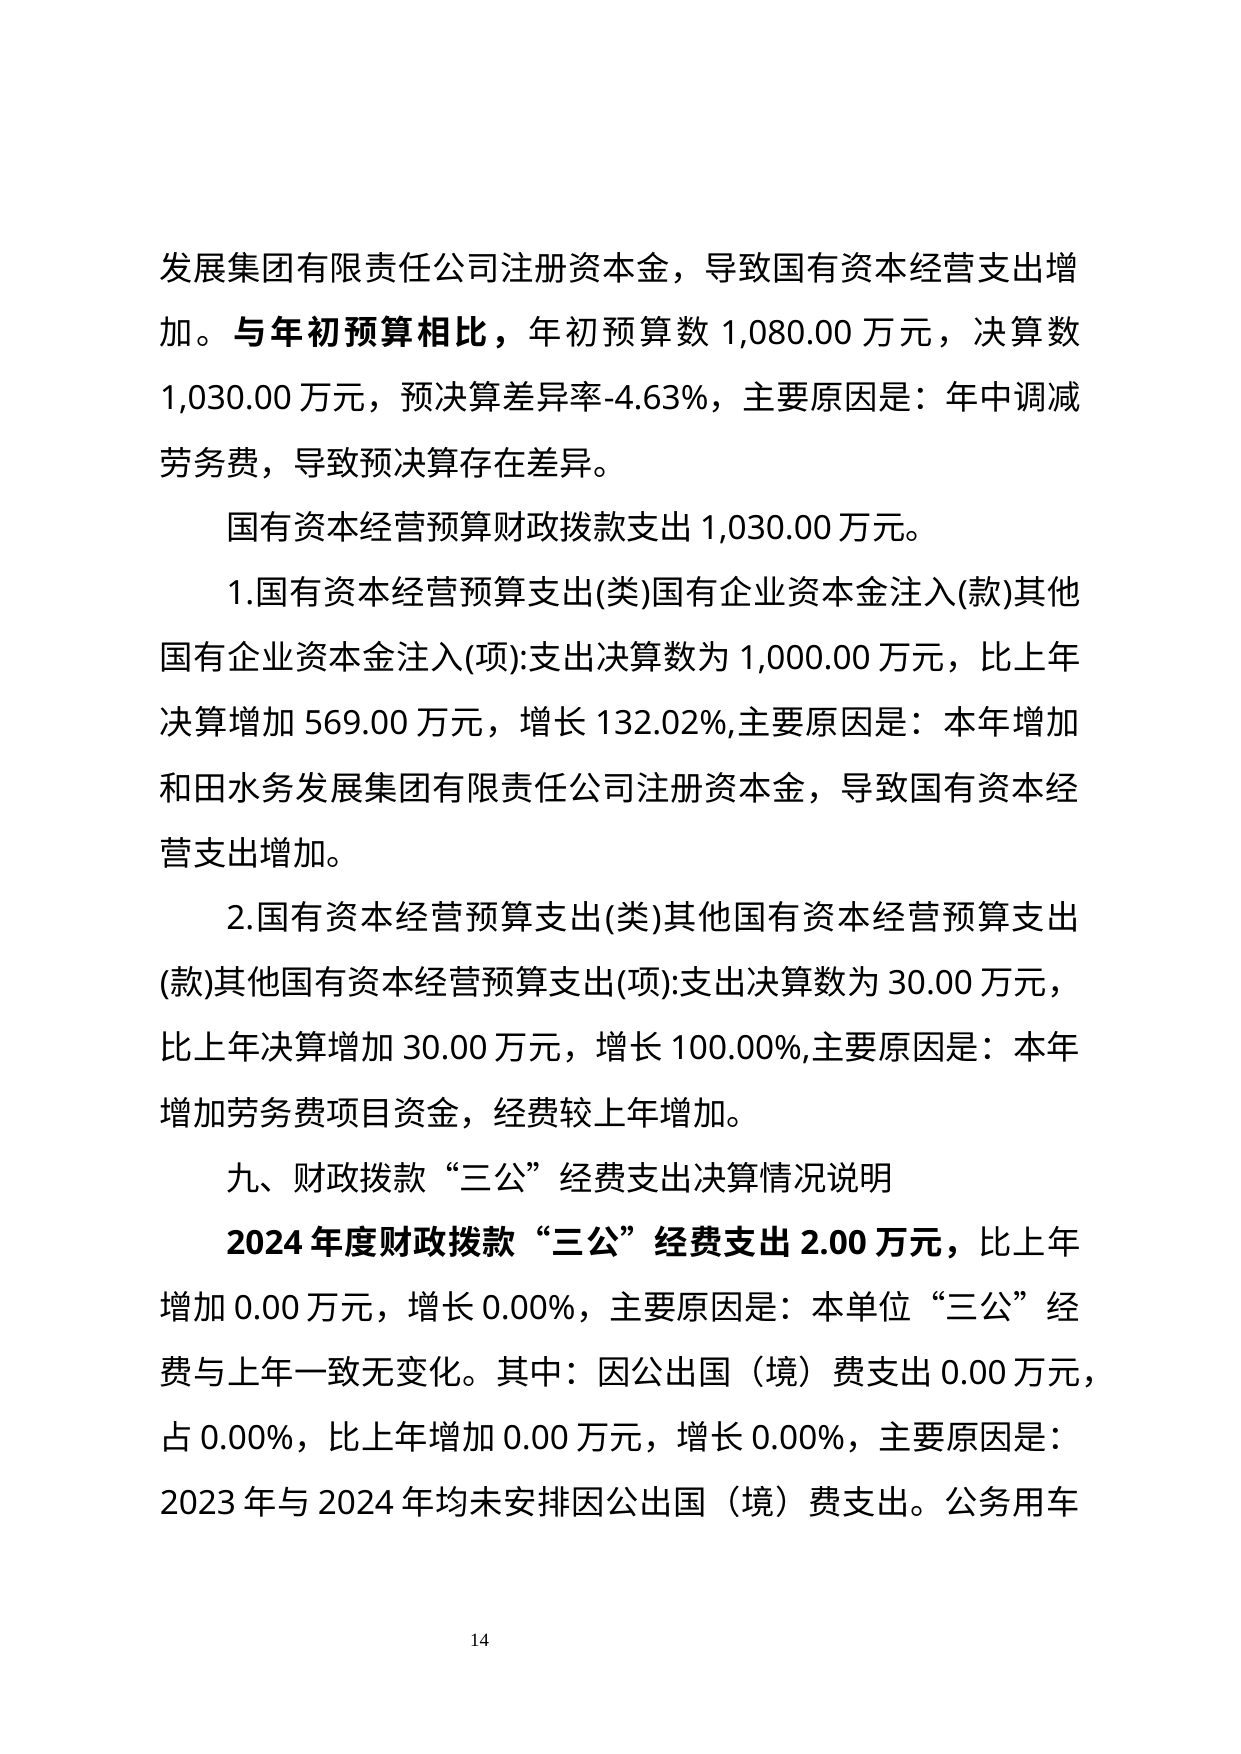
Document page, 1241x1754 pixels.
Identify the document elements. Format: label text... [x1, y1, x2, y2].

text 九、财政拨款“三公”经费支出决算情况说明 [159, 1143, 1081, 1208]
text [159, 1208, 1081, 1533]
text 2.国有资本经营预算支出(类)其他国有资本经营预算支出(款)其他国有资本经营预算支出(项):支出决算数为30.00万元，比上年决算增加30.00万元，增长100.00%,主要原因是：本年增加劳务费项目资金，经费较上年增加。 [159, 883, 1081, 1143]
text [159, 233, 1081, 493]
text 1.国有资本经营预算支出(类)国有企业资本金注入(款)其他国有企业资本金注入(项):支出决算数为1,000.00万元，比上年决算增加569.00万元，增长132.02%,主要原因是：本年增加和田水务发展集团有限责任公司注册资本金，导致国有资本经营支出增加。 [159, 558, 1081, 883]
text 国有资本经营预算财政拨款支出1,030.00万元。 [159, 493, 1081, 558]
